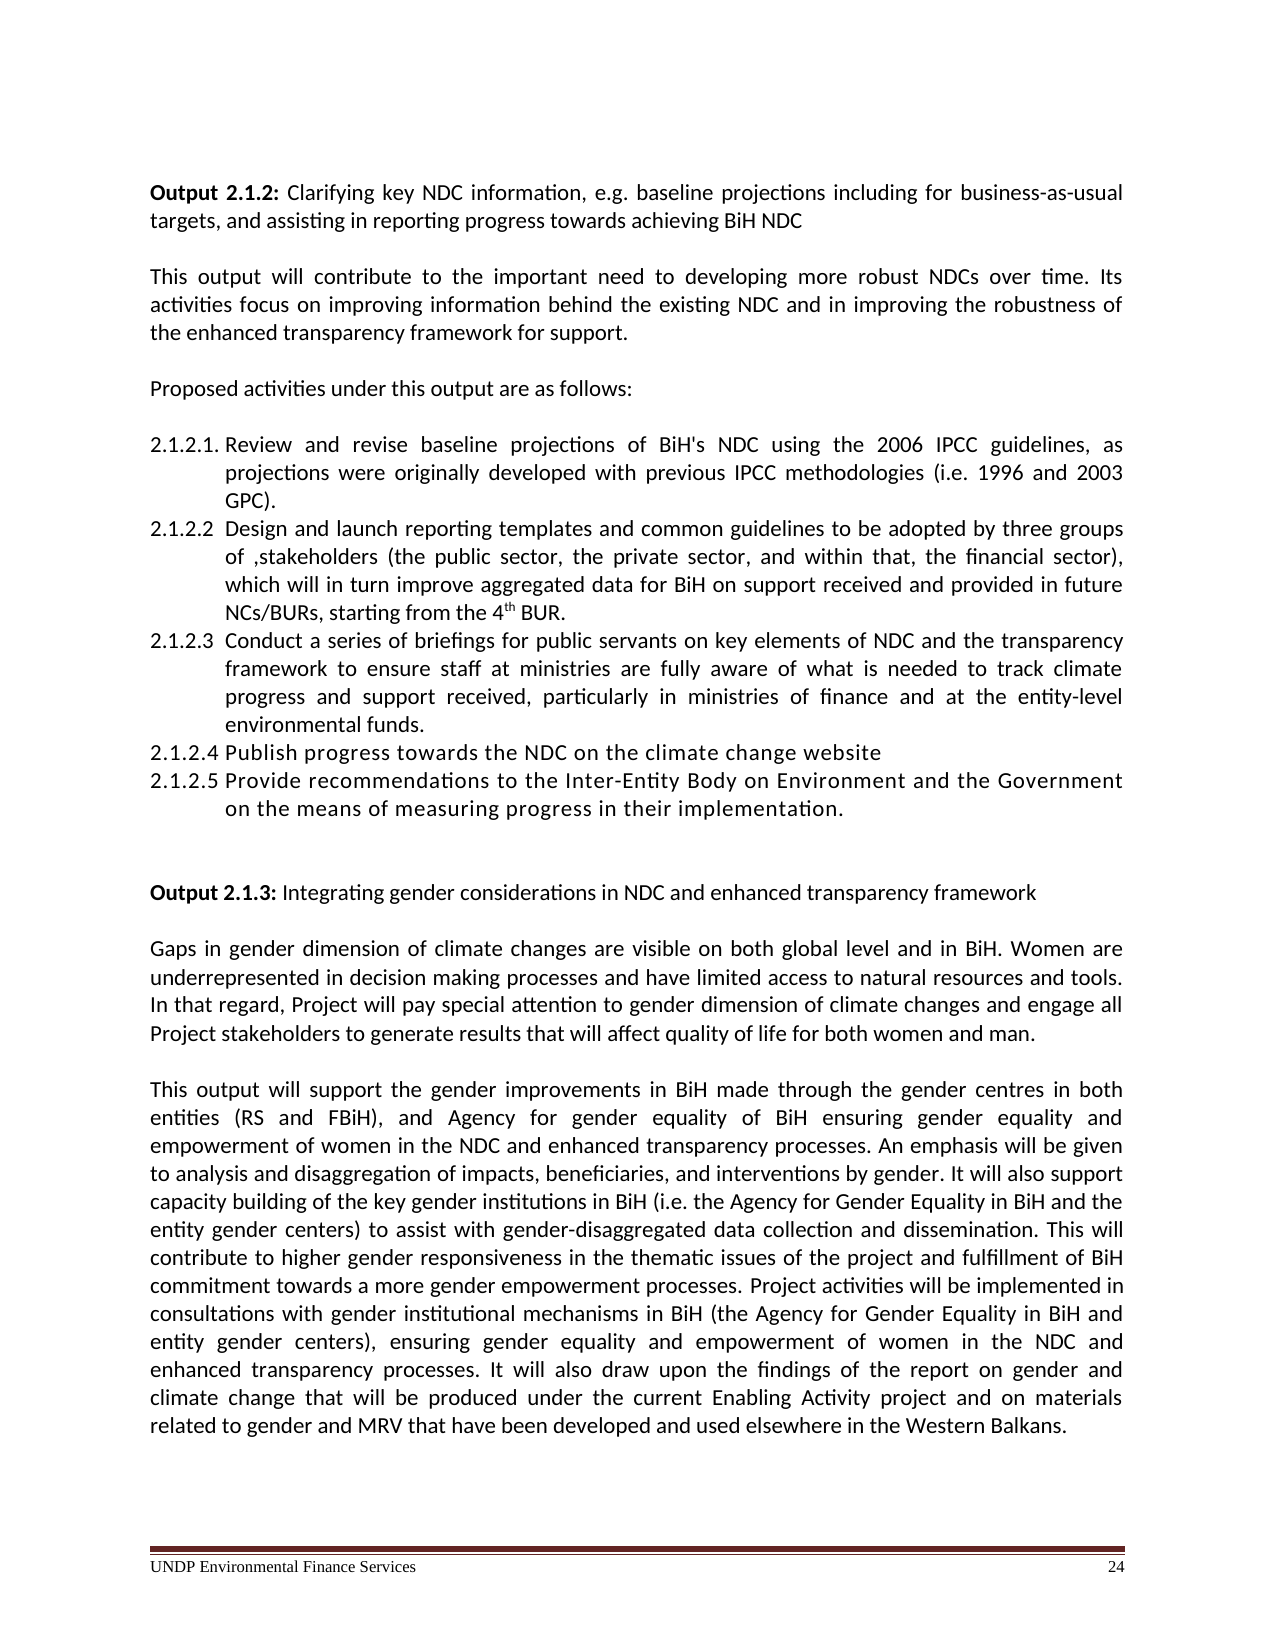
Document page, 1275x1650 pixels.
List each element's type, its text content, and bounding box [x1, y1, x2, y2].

list Provide recommendations to the Inter-Entity Body on Environment and the Government on the means of measuring progress in their implementation. [150, 766, 1125, 822]
text This output will support the gender improvements in BiH made through the gender centres in both entities (RS and FBiH), and Agency for gender equality of BiH ensuring gender equality and empowerment of women in the NDC and enhanced transparency processes. An emphasis will be given to analysis and disaggregation of impacts, beneficiaries, and interventions by gender. It will also support capacity building of the key gender institutions in BiH (i.e. the Agency for Gender Equality in BiH and the entity gender centers) to assist with gender-disaggregated data collection and dissemination. This will contribute to higher gender responsiveness in the thematic issues of the project and fulfillment of BiH commitment towards a more gender empowerment processes. Project activities will be implemented in consultations with gender institutional mechanisms in BiH (the Agency for Gender Equality in BiH and entity gender centers), ensuring gender equality and empowerment of women in the NDC and enhanced transparency processes. It will also draw upon the findings of the report on gender and climate change that will be produced under the current Enabling Activity project and on materials related to gender and MRV that have been developed and used elsewhere in the Western Balkans. [150, 1075, 1125, 1439]
text Output 2.1.2: Clarifying key NDC information, e.g. baseline projections including for business-as-usual targets, and assisting in reporting progress towards achieving BiH NDC [150, 178, 1125, 234]
list Design and launch reporting templates and common guidelines to be adopted by three groups of ,stakeholders (the public sector, the private sector, and within that, the financial sector), which will in turn improve aggregated data for BiH on support received and provided in future NCs/BURs, starting from the 4th BUR. [150, 514, 1125, 626]
text This output will contribute to the important need to developing more robust NDCs over time. Its activities focus on improving information behind the existing NDC and in improving the robustness of the enhanced transparency framework for support. [150, 262, 1125, 346]
text Output 2.1.3: Integrating gender considerations in NDC and enhanced transparency framework [150, 878, 1125, 907]
text Gaps in gender dimension of climate changes are visible on both global level and in BiH. Women are underrepresented in decision making processes and have limited access to natural resources and tools. In that regard, Project will pay special attention to gender dimension of climate changes and engage all Project stakeholders to generate results that will affect quality of life for both women and man. [150, 934, 1125, 1047]
text Proposed activities under this output are as follows: [150, 374, 1125, 402]
list Conduct a series of briefings for public servants on key elements of NDC and the transparency framework to ensure staff at ministries are fully aware of what is needed to track climate progress and support received, particularly in ministries of finance and at the entity-level environmental funds. [150, 626, 1125, 738]
text 2.1.2.1. Review and revise baseline projections of BiH's NDC using the 2006 IPCC guidelines, as projections were originally developed with previous IPCC methodologies (i.e. 1996 and 2003 GPC). [150, 430, 1125, 514]
list Publish progress towards the NDC on the climate change website [150, 738, 1125, 766]
